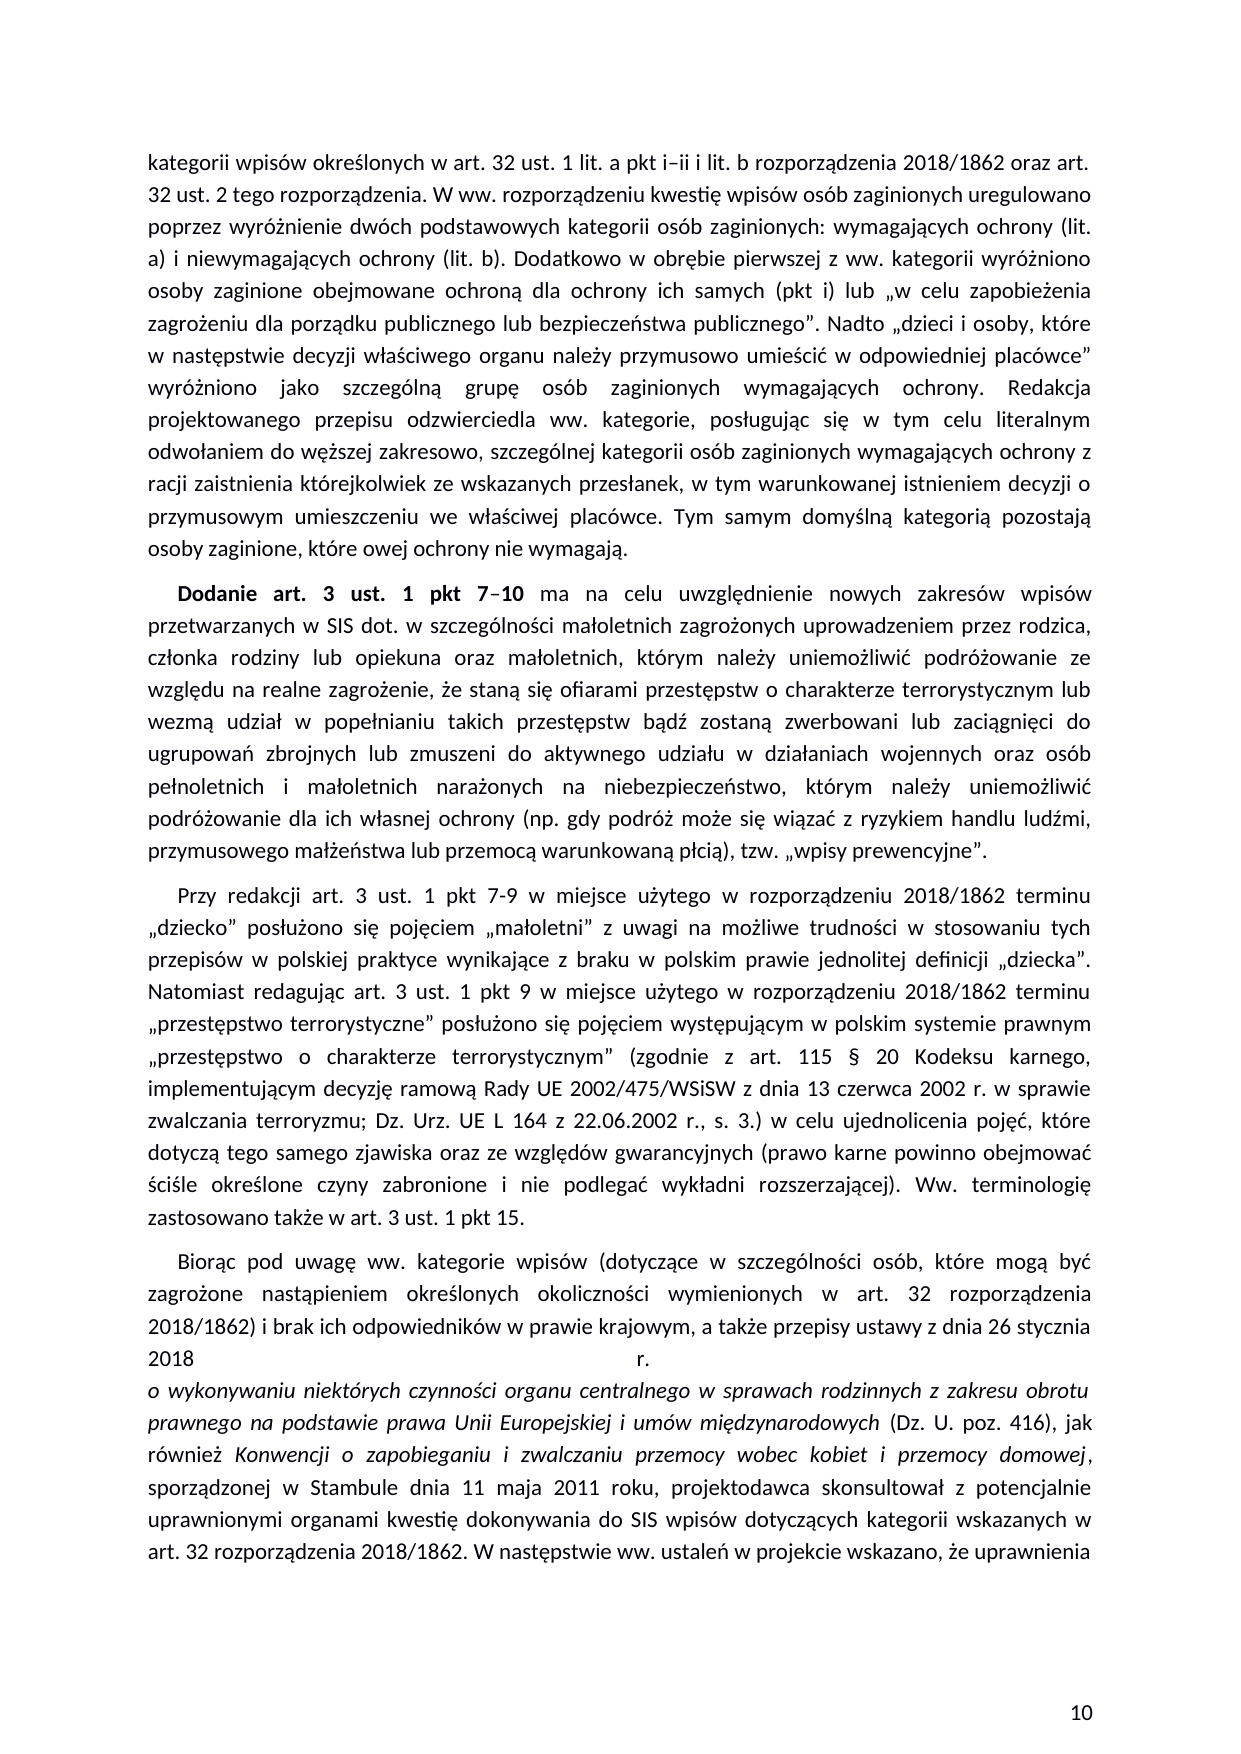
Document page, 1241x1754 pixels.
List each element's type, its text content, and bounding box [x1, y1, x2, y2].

text Dodanie art. 3 ust. 1 pkt 7–10 ma na celu uwzględnienie nowych zakresów wpisów przetwarzanych w SIS dot. w szczególności małoletnich zagrożonych uprowadzeniem przez rodzica, członka rodziny lub opiekuna oraz małoletnich, którym należy uniemożliwić podróżowanie ze względu na realne zagrożenie, że staną się ofiarami przestępstw o charakterze terrorystycznym lub wezmą udział w popełnianiu takich przestępstw bądź zostaną zwerbowani lub zaciągnięci do ugrupowań zbrojnych lub zmuszeni do aktywnego udziału w działaniach wojennych oraz osób pełnoletnich i małoletnich narażonych na niebezpieczeństwo, którym należy uniemożliwić podróżowanie dla ich własnej ochrony (np. gdy podróż może się wiązać z ryzykiem handlu ludźmi, przymusowego małżeństwa lub przemocą warunkowaną płcią), tzw. „wpisy prewencyjne”. [148, 579, 1093, 864]
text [148, 1247, 1093, 1565]
text Przy redakcji art. 3 ust. 1 pkt 7-9 w miejsce użytego w rozporządzeniu 2018/1862 terminu „dziecko” posłużono się pojęciem „małoletni” z uwagi na możliwe trudności w stosowaniu tych przepisów w polskiej praktyce wynikające z braku w polskim prawie jednolitej definicji „dziecka”. Natomiast redagując art. 3 ust. 1 pkt 9 w miejsce użytego w rozporządzeniu 2018/1862 terminu „przestępstwo terrorystyczne” posłużono się pojęciem występującym w polskim systemie prawnym „przestępstwo o charakterze terrorystycznym” (zgodnie z art. 115 § 20 Kodeksu karnego, implementującym decyzję ramową Rady UE 2002/475/WSiSW z dnia 13 czerwca 2002 r. w sprawie zwalczania terroryzmu; Dz. Urz. UE L 164 z 22.06.2002 r., s. 3.) w celu ujednolicenia pojęć, które dotyczą tego samego zjawiska oraz ze względów gwarancyjnych (prawo karne powinno obejmować ściśle określone czyny zabronione i nie podlegać wykładni rozszerzającej). Ww. terminologię zastosowano także w art. 3 ust. 1 pkt 15. [148, 881, 1093, 1231]
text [148, 148, 1093, 562]
